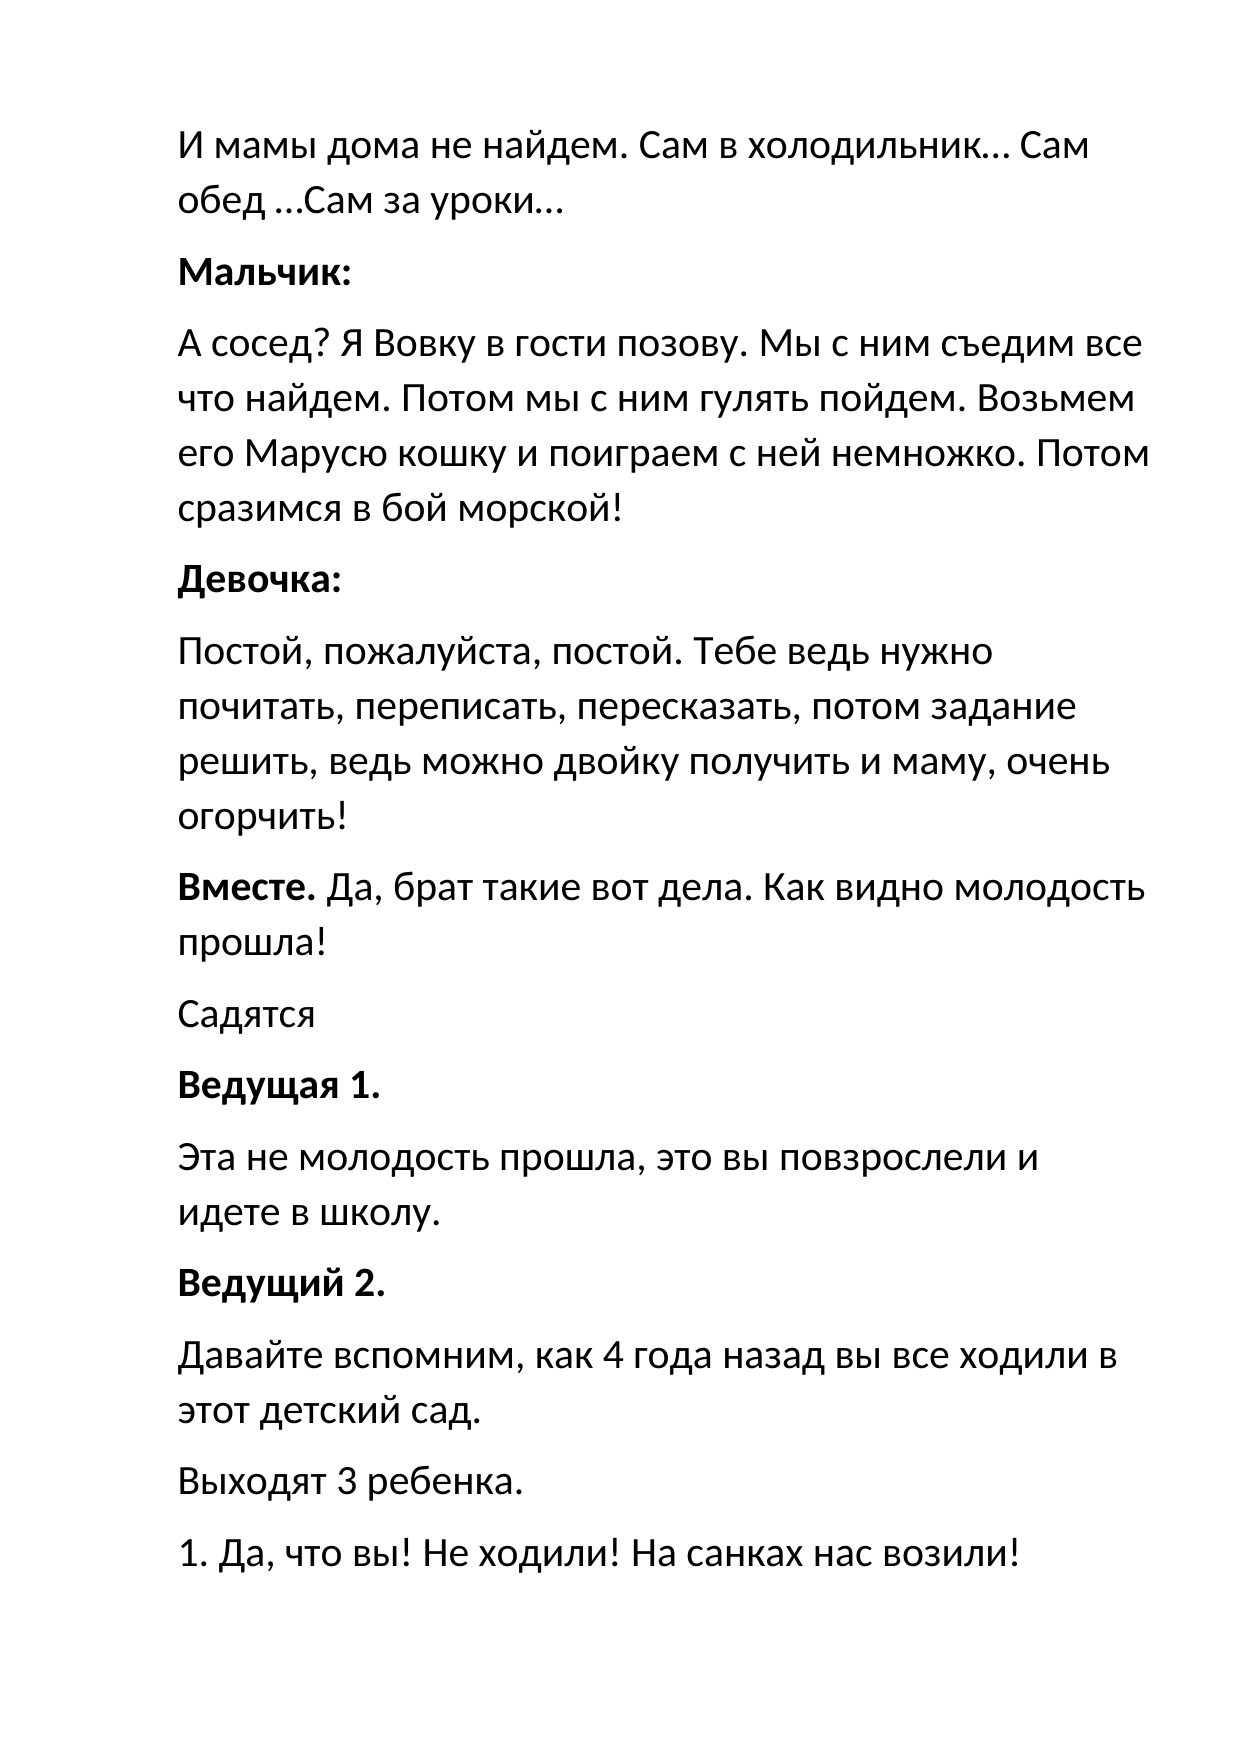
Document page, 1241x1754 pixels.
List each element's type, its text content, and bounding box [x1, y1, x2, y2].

text Ведущая 1. [177, 1058, 1152, 1109]
text Давайте вспомним, как 4 года назад вы все ходили в этот детский сад. [177, 1328, 1152, 1433]
text Мальчик: [177, 244, 1152, 295]
text Выходят 3 ребенка. [177, 1454, 1152, 1505]
text Вместе. Да, брат такие вот дела. Как видно молодость прошла! [177, 860, 1152, 966]
text Постой, пожалуйста, постой. Тебе ведь нужно почитать, переписать, пересказать, потом задание решить, ведь можно двойку получить и маму, очень огорчить! [177, 624, 1152, 839]
text И мамы дома не найдем. Сам в холодильник… Сам обед …Сам за уроки… [177, 118, 1152, 224]
text Эта не молодость прошла, это вы повзрослели и идете в школу. [177, 1130, 1152, 1236]
text Ведущий 2. [177, 1256, 1152, 1307]
text Девочка: [177, 552, 1152, 603]
text А сосед? Я Вовку в гости позову. Мы с ним съедим все что найдем. Потом мы с ним гулять пойдем. Возьмем его Марусю кошку и поиграем с ней немножко. Потом сразимся в бой морской! [177, 316, 1152, 532]
text 1. Да, что вы! Не ходили! На санках нас возили! [177, 1526, 1152, 1577]
text Садятся [177, 987, 1152, 1037]
